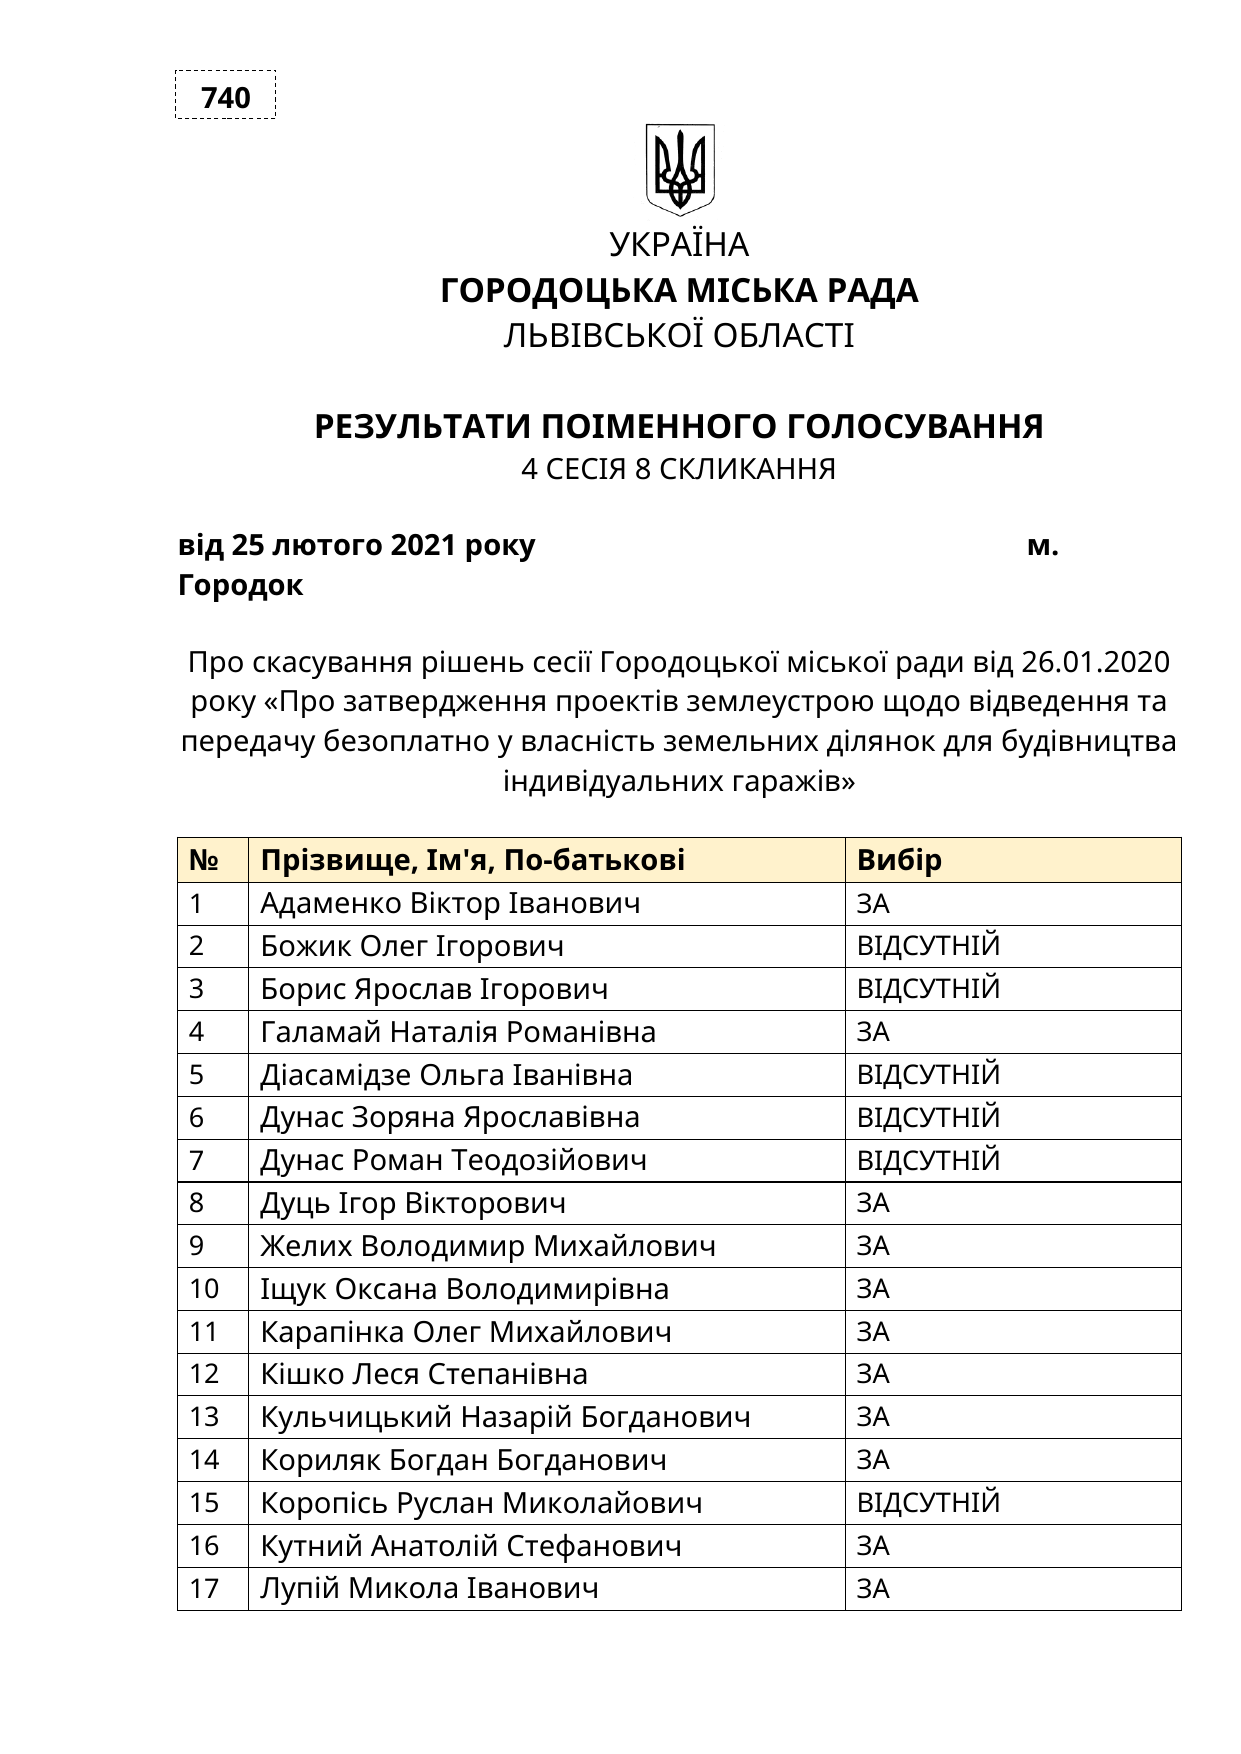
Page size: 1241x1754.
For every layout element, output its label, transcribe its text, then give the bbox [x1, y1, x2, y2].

table_cell 3 [178, 968, 248, 1010]
table_cell ВІДСУТНІЙ [846, 1054, 1181, 1096]
text Про скасування рішень сесії Городоцької міської ради від 26.01.2020 року «Про затвердження проектів землеустрою щодо відведення та передачу безоплатно у власність земельних ділянок для будівництва індивідуальних гаражів» [177, 641, 1181, 800]
table_cell Коропісь Руслан Миколайович [249, 1482, 845, 1524]
table_cell 7 [178, 1140, 248, 1181]
table_cell 15 [178, 1482, 248, 1524]
table_cell Божик Олег Ігорович [249, 926, 845, 967]
table_cell 8 [178, 1183, 248, 1224]
table_header Прізвище, Ім'я, По-батькові [249, 838, 845, 882]
table_cell ЗА [846, 1311, 1181, 1353]
table_cell ЗА [846, 1354, 1181, 1395]
table_cell 1 [178, 883, 248, 924]
table_cell 16 [178, 1525, 248, 1567]
table_cell ЗА [846, 1525, 1181, 1567]
table_cell 10 [178, 1268, 248, 1310]
table_cell Карапінка Олег Михайлович [249, 1311, 845, 1353]
table_cell Кішко Леся Степанівна [249, 1354, 845, 1395]
table_cell Кутний Анатолій Стефанович [249, 1525, 845, 1567]
table_cell Кориляк Богдан Богданович [249, 1439, 845, 1481]
table_cell Борис Ярослав Ігорович [249, 968, 845, 1010]
table_cell 4 [178, 1011, 248, 1053]
table_cell 2 [178, 926, 248, 967]
table_cell ЗА [846, 883, 1181, 924]
table_cell Дунас Роман Теодозійович [249, 1140, 845, 1181]
table_cell Кульчицький Назарій Богданович [249, 1396, 845, 1438]
table_cell Іщук Оксана Володимирівна [249, 1268, 845, 1310]
text 4 СЕСІЯ 8 СКЛИКАННЯ [177, 448, 1181, 488]
table_cell Дуць Ігор Вікторович [249, 1183, 845, 1224]
table_cell ЗА [846, 1225, 1181, 1267]
table_cell 14 [178, 1439, 248, 1481]
picture [633, 118, 726, 221]
table_cell Адаменко Віктор Іванович [249, 883, 845, 924]
text РЕЗУЛЬТАТИ ПОІМЕННОГО ГОЛОСУВАННЯ [177, 403, 1181, 448]
table_cell ВІДСУТНІЙ [846, 1482, 1181, 1524]
text від 25 лютого 2021 року м. Городок [177, 525, 1181, 604]
table_cell Діасамідзе Ольга Іванівна [249, 1054, 845, 1096]
text ЛЬВІВСЬКОЇ ОБЛАСТІ [177, 312, 1181, 357]
table_cell Дунас Зоряна Ярославівна [249, 1097, 845, 1138]
table_cell 9 [178, 1225, 248, 1267]
table_cell ЗА [846, 1183, 1181, 1224]
text ГОРОДОЦЬКА МІСЬКА РАДА [177, 266, 1181, 312]
table_cell 11 [178, 1311, 248, 1353]
table_cell 13 [178, 1396, 248, 1438]
table_cell ЗА [846, 1011, 1181, 1053]
table_cell ЗА [846, 1396, 1181, 1438]
table_cell ВІДСУТНІЙ [846, 1097, 1181, 1138]
table_cell Галамай Наталія Романівна [249, 1011, 845, 1053]
table_cell ЗА [846, 1439, 1181, 1481]
table_cell 5 [178, 1054, 248, 1096]
table_cell Лупій Микола Іванович [249, 1568, 845, 1609]
table_cell 6 [178, 1097, 248, 1138]
text УКРАЇНА [177, 221, 1181, 266]
table_header № [178, 838, 248, 882]
table_cell 17 [178, 1568, 248, 1609]
table_cell ВІДСУТНІЙ [846, 1140, 1181, 1181]
table_cell ЗА [846, 1268, 1181, 1310]
table_cell Желих Володимир Михайлович [249, 1225, 845, 1267]
table_cell ВІДСУТНІЙ [846, 926, 1181, 967]
table_cell 12 [178, 1354, 248, 1395]
table_cell ЗА [846, 1568, 1181, 1609]
table_header Вибір [846, 838, 1181, 882]
table_cell ВІДСУТНІЙ [846, 968, 1181, 1010]
